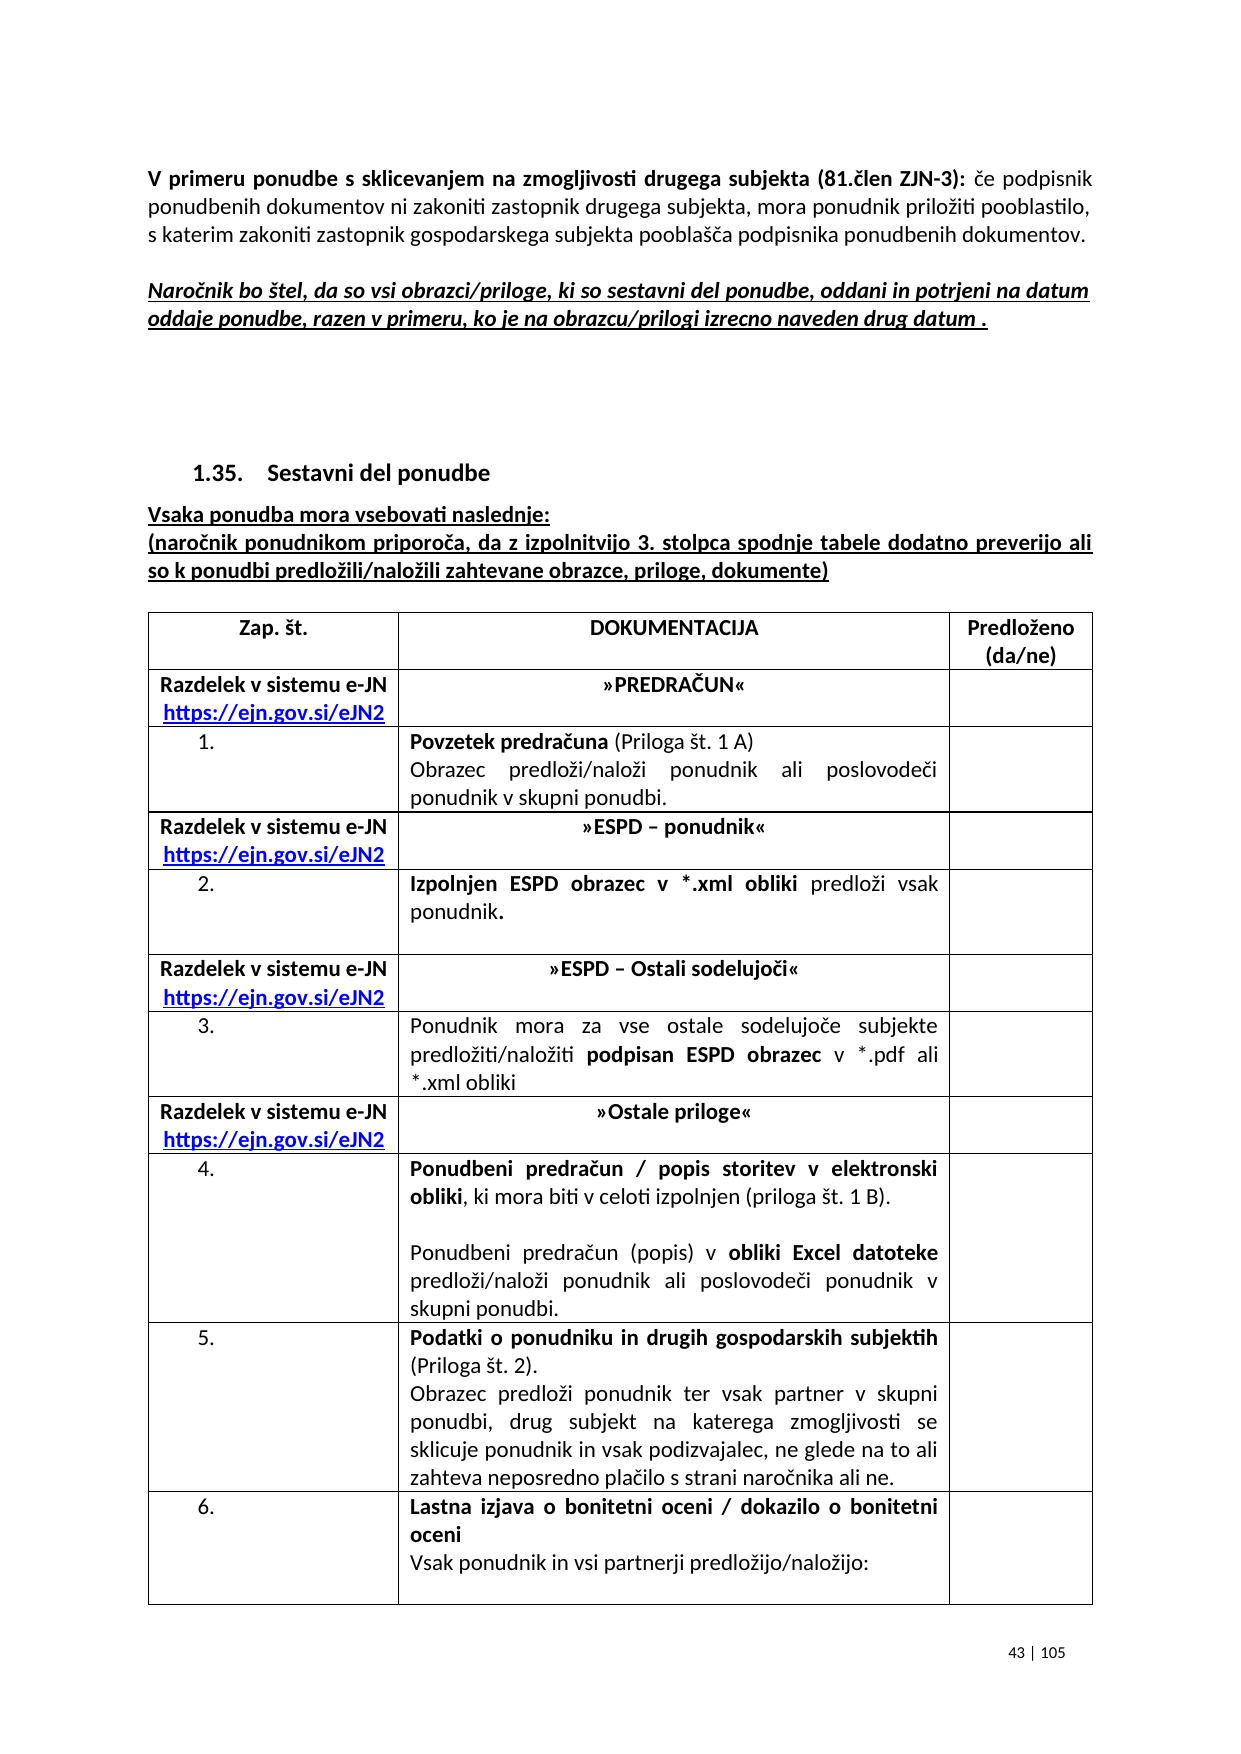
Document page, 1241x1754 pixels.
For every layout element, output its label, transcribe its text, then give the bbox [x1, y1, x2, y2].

table_cell Razdelek v sistemu e-JN https://ejn.gov.si/eJN2 [149, 813, 398, 868]
table_cell [950, 955, 1092, 1011]
table_cell Podatki o ponudniku in drugih gospodarskih subjektih (Priloga št. 2). Obrazec predloži ponudnik ter vsak partner v skupni ponudbi, drug subjekt na katerega zmogljivosti se sklicuje ponudnik in vsak podizvajalec, ne glede na to ali zahteva neposredno plačilo s strani naročnika ali ne. [399, 1323, 949, 1491]
table_header Zap. št. [149, 613, 398, 669]
table_cell [950, 727, 1092, 811]
table_cell [950, 1097, 1092, 1153]
text Vsaka ponudba mora vsebovati naslednje: [148, 500, 1092, 528]
table_header Predloženo (da/ne) [950, 613, 1092, 669]
text (naročnik ponudnikom priporoča, da z izpolnitvijo 3. stolpca spodnje tabele dodatno preverijo ali so k ponudbi predložili/naložili zahtevane obrazce, priloge, dokumente) [148, 554, 1092, 584]
table_cell [950, 1492, 1092, 1604]
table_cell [399, 1492, 949, 1604]
table_cell [149, 727, 398, 811]
table_cell »ESPD – ponudnik« [399, 813, 949, 868]
text V primeru ponudbe s sklicevanjem na zmogljivosti drugega subjekta (81.člen ZJN-3): če podpisnik ponudbenih dokumentov ni zakoniti zastopnik drugega subjekta, mora ponudnik priložiti pooblastilo, s katerim zakoniti zastopnik gospodarskega subjekta pooblašča podpisnika ponudbenih dokumentov. [148, 164, 1092, 248]
table_cell [950, 1012, 1092, 1096]
table_cell [950, 813, 1092, 868]
table_header DOKUMENTACIJA [399, 613, 949, 669]
text (naročnik ponudnikom priporoča, da z izpolnitvijo 3. stolpca spodnje tabele dodatno preverijo ali so k ponudbi predložili/naložili zahtevane obrazce, priloge, dokumente) [148, 528, 1092, 552]
table_cell [149, 1492, 398, 1604]
table_cell Ponudbeni predračun / popis storitev v elektronski obliki, ki mora biti v celoti izpolnjen (priloga št. 1 B). Ponudbeni predračun (popis) v obliki Excel datoteke predloži/naloži ponudnik ali poslovodeči ponudnik v skupni ponudbi. [399, 1154, 949, 1322]
table_cell [950, 1154, 1092, 1322]
table_cell [149, 870, 398, 953]
table_cell Razdelek v sistemu e-JN https://ejn.gov.si/eJN2 [149, 670, 398, 726]
table_cell [950, 870, 1092, 953]
text Naročnik bo štel, da so vsi obrazci/priloge, ki so sestavni del ponudbe, oddani in potrjeni na datum oddaje ponudbe, razen v primeru, ko je na obrazcu/prilogi izrecno naveden drug datum . [148, 276, 1092, 332]
table_cell Razdelek v sistemu e-JN https://ejn.gov.si/eJN2 [149, 955, 398, 1011]
subtitle Sestavni del ponudbe [192, 457, 1092, 487]
table_cell [149, 1154, 398, 1322]
table_cell [149, 1012, 398, 1096]
table_cell Izpolnjen ESPD obrazec v *.xml obliki predloži vsak ponudnik. [399, 870, 949, 953]
table_cell [149, 1323, 398, 1491]
table_cell Razdelek v sistemu e-JN https://ejn.gov.si/eJN2 [149, 1097, 398, 1153]
table_cell »Ostale priloge« [399, 1097, 949, 1153]
table_cell [950, 1323, 1092, 1491]
table_cell Ponudnik mora za vse ostale sodelujoče subjekte predložiti/naložiti podpisan ESPD obrazec v *.pdf ali *.xml obliki [399, 1012, 949, 1096]
table_cell [950, 670, 1092, 726]
table_cell »PREDRAČUN« [399, 670, 949, 726]
table_cell Povzetek predračuna (Priloga št. 1 A) Obrazec predloži/naloži ponudnik ali poslovodeči ponudnik v skupni ponudbi. [399, 727, 949, 811]
table_cell »ESPD – Ostali sodelujoči« [399, 955, 949, 1011]
